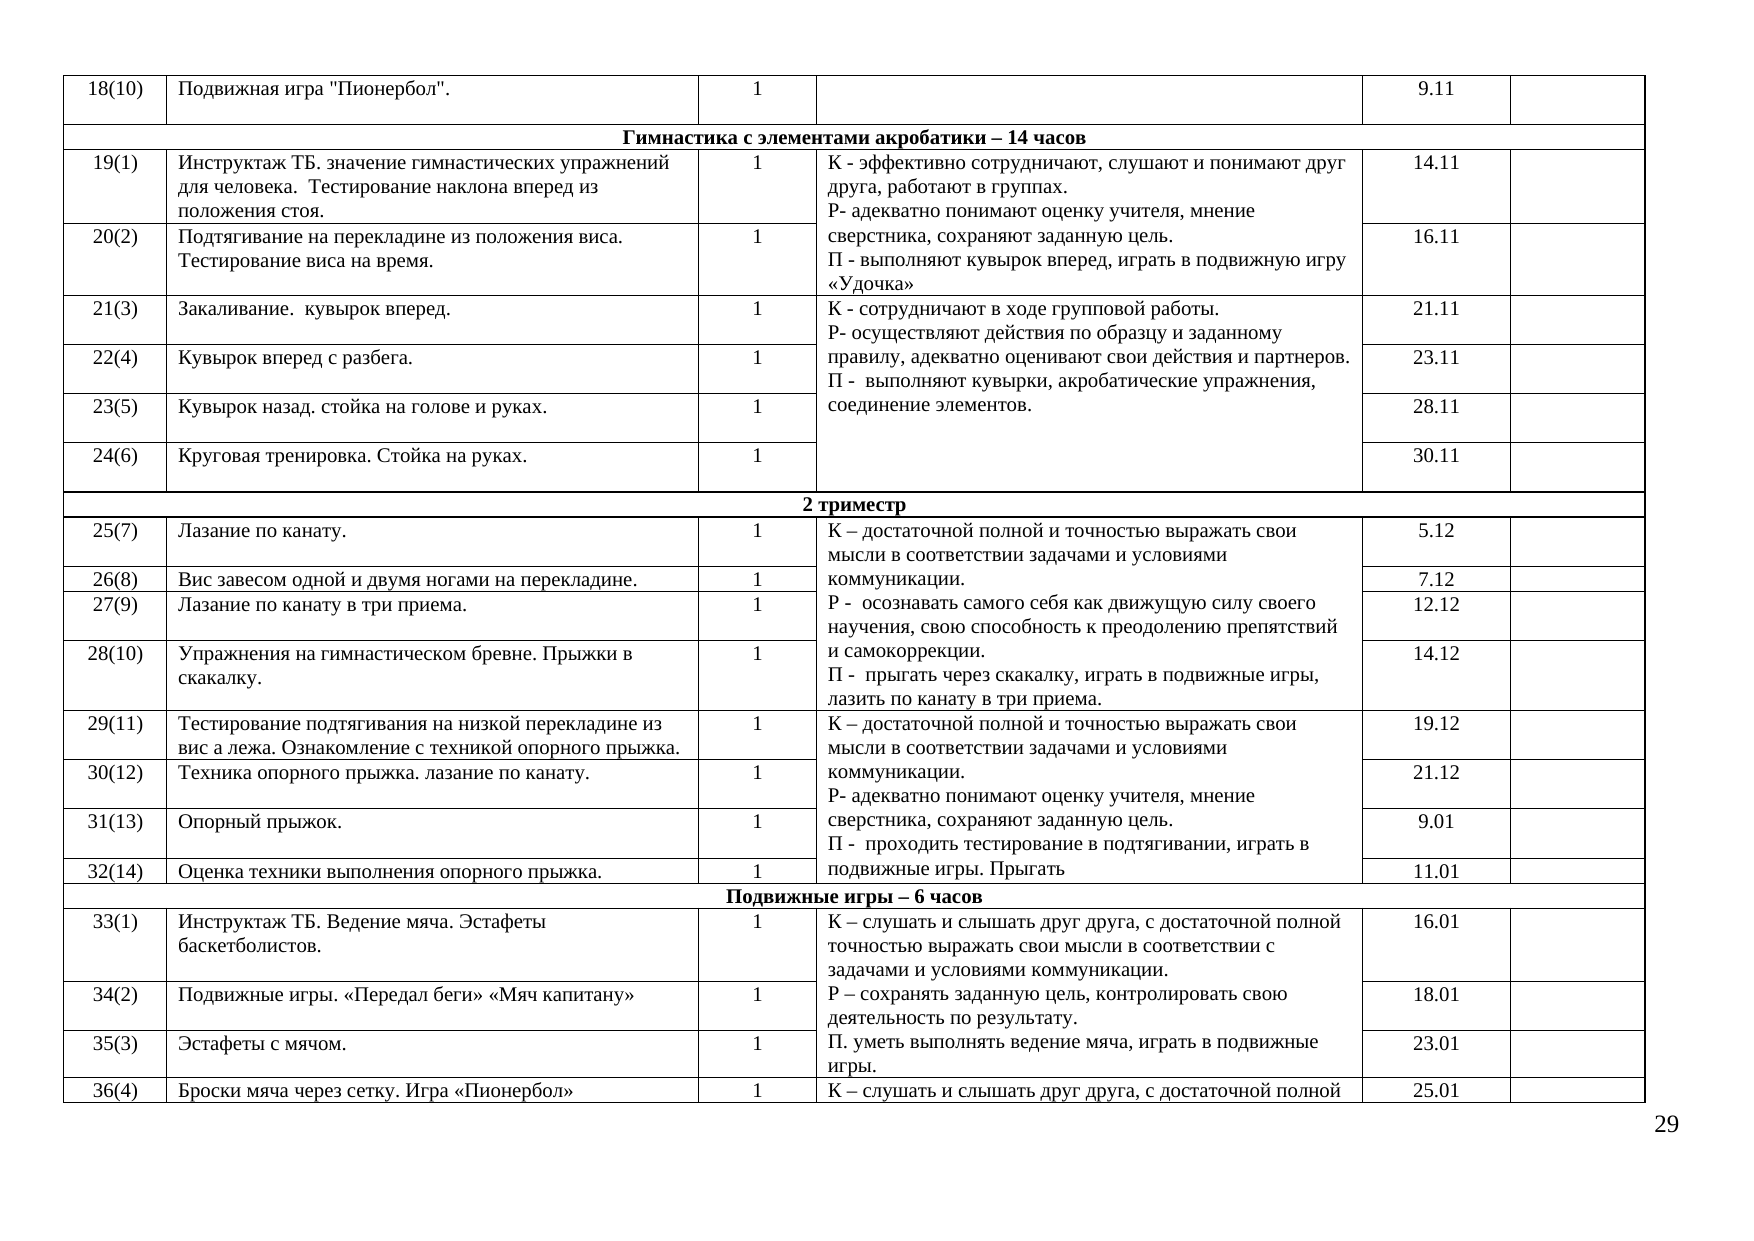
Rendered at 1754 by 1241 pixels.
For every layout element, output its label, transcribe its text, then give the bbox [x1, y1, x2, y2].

table_cell 27(9) [64, 592, 166, 640]
table_cell 1 [699, 809, 816, 857]
table_cell 33(1) [64, 909, 166, 981]
table_cell 14.11 [1363, 150, 1510, 222]
table_cell 34(2) [64, 982, 166, 1030]
table_cell [1511, 592, 1644, 640]
table_cell 1 [699, 443, 816, 491]
table_cell 28(10) [64, 641, 166, 710]
table_cell 31(13) [64, 809, 166, 857]
table_cell Подвижные игры. «Передал беги» «Мяч капитану» [167, 982, 698, 1030]
table_cell 9.01 [1363, 809, 1510, 857]
table_cell 9.11 [1363, 76, 1510, 124]
table_cell Кувырок назад. стойка на голове и руках. [167, 394, 698, 442]
table_cell [1511, 394, 1644, 442]
table_cell 1 [699, 76, 816, 124]
table_cell 1 [699, 1078, 816, 1102]
table_cell Эстафеты с мячом. [167, 1031, 698, 1077]
table_cell 11.01 [1363, 859, 1510, 883]
table_cell 19(1) [64, 150, 166, 222]
table_cell [1511, 296, 1644, 344]
table_cell К – достаточной полной и точностью выражать свои мысли в соответствии задачами и условиями коммуникации. Р - осознавать самого себя как движущую силу своего научения, свою способность к преодолению препятствий и самокоррекции. П - прыгать через скакалку, играть в подвижные игры, лазить по канату в три приема. [817, 518, 1362, 710]
table_cell [1511, 345, 1644, 393]
table_cell 1 [699, 1031, 816, 1077]
table_cell 18.01 [1363, 982, 1510, 1030]
table_cell 16.01 [1363, 909, 1510, 981]
table_cell [1511, 76, 1644, 124]
table_cell К - сотрудничают в ходе групповой работы. Р- осуществляют действия по образцу и заданному правилу, адекватно оценивают свои действия и партнеров. П - выполняют кувырки, акробатические упражнения, соединение элементов. [817, 296, 1362, 491]
table_cell 21.12 [1363, 760, 1510, 808]
table_cell [1511, 443, 1644, 491]
table_cell Подвижные игры – 6 часов [64, 884, 1644, 908]
table_cell Техника опорного прыжка. лазание по канату. [167, 760, 698, 808]
table_cell Лазание по канату. [167, 518, 698, 566]
table_cell 22(4) [64, 345, 166, 393]
table_cell Подтягивание на перекладине из положения виса. Тестирование виса на время. [167, 224, 698, 295]
table_cell Подвижная игра "Пионербол". [167, 76, 698, 124]
table_cell 1 [699, 982, 816, 1030]
table_cell 30.11 [1363, 443, 1510, 491]
table_cell 32(14) [64, 859, 166, 883]
table_cell 1 [699, 859, 816, 883]
table_cell 1 [699, 760, 816, 808]
table_cell 1 [699, 592, 816, 640]
table_cell 30(12) [64, 760, 166, 808]
table_cell 7.12 [1363, 567, 1510, 591]
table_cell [817, 1078, 1362, 1102]
table_cell 1 [699, 296, 816, 344]
table_cell 23.11 [1363, 345, 1510, 393]
table_cell Вис завесом одной и двумя ногами на перекладине. [167, 567, 698, 591]
table_cell 1 [699, 711, 816, 759]
table_cell 1 [699, 345, 816, 393]
table_cell [1511, 859, 1644, 883]
table_cell [1511, 1078, 1644, 1102]
table_cell [1511, 809, 1644, 857]
table_cell Лазание по канату в три приема. [167, 592, 698, 640]
table_cell 25(7) [64, 518, 166, 566]
table_cell [1511, 982, 1644, 1030]
table_cell Тестирование подтягивания на низкой перекладине из вис а лежа. Ознакомление с техникой опорного прыжка. [167, 711, 698, 759]
table_cell 1 [699, 394, 816, 442]
table_cell 23(5) [64, 394, 166, 442]
table_cell Круговая тренировка. Стойка на руках. [167, 443, 698, 491]
table_cell Упражнения на гимнастическом бревне. Прыжки в скакалку. [167, 641, 698, 710]
table_cell 26(8) [64, 567, 166, 591]
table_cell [167, 1078, 698, 1102]
table_cell 1 [699, 150, 816, 222]
table_cell Закаливание. кувырок вперед. [167, 296, 698, 344]
table_cell 21(3) [64, 296, 166, 344]
table_cell [1511, 518, 1644, 566]
table_cell 1 [699, 567, 816, 591]
table_cell 28.11 [1363, 394, 1510, 442]
table_cell [1511, 567, 1644, 591]
table_cell 1 [699, 224, 816, 295]
table_cell 21.11 [1363, 296, 1510, 344]
table_cell 2 триместр [64, 493, 1644, 516]
table_cell 1 [699, 518, 816, 566]
table_cell [1511, 711, 1644, 759]
table_cell 23.01 [1363, 1031, 1510, 1077]
table_cell 35(3) [64, 1031, 166, 1077]
table_cell [1511, 909, 1644, 981]
table_cell 18(10) [64, 76, 166, 124]
table_cell 29(11) [64, 711, 166, 759]
table_cell К - эффективно сотрудничают, слушают и понимают друг друга, работают в группах. Р- адекватно понимают оценку учителя, мнение сверстника, сохраняют заданную цель. П - выполняют кувырок вперед, играть в подвижную игру «Удочка» [817, 150, 1362, 295]
table_cell Кувырок вперед с разбега. [167, 345, 698, 393]
table_cell [1511, 641, 1644, 710]
table_cell К – достаточной полной и точностью выражать свои мысли в соответствии задачами и условиями коммуникации. Р- адекватно понимают оценку учителя, мнение сверстника, сохраняют заданную цель. П - проходить тестирование в подтягивании, играть в подвижные игры. Прыгать [817, 711, 1362, 883]
table_cell 12.12 [1363, 592, 1510, 640]
table_cell 1 [699, 909, 816, 981]
table_cell Оценка техники выполнения опорного прыжка. [167, 859, 698, 883]
table_cell [1511, 150, 1644, 222]
table_cell [1511, 760, 1644, 808]
table_cell 25.01 [1363, 1078, 1510, 1102]
table_cell 1 [699, 641, 816, 710]
table_cell Гимнастика с элементами акробатики – 14 часов [64, 125, 1644, 149]
table_cell 19.12 [1363, 711, 1510, 759]
table_cell [1511, 1031, 1644, 1077]
table_cell Инструктаж ТБ. значение гимнастических упражнений для человека. Тестирование наклона вперед из положения стоя. [167, 150, 698, 222]
table_cell 5.12 [1363, 518, 1510, 566]
table_cell 14.12 [1363, 641, 1510, 710]
table_cell 24(6) [64, 443, 166, 491]
table_cell Инструктаж ТБ. Ведение мяча. Эстафеты баскетболистов. [167, 909, 698, 981]
table_cell 20(2) [64, 224, 166, 295]
table_cell [1511, 224, 1644, 295]
table_cell Опорный прыжок. [167, 809, 698, 857]
table_cell 16.11 [1363, 224, 1510, 295]
table_cell 36(4) [64, 1078, 166, 1102]
